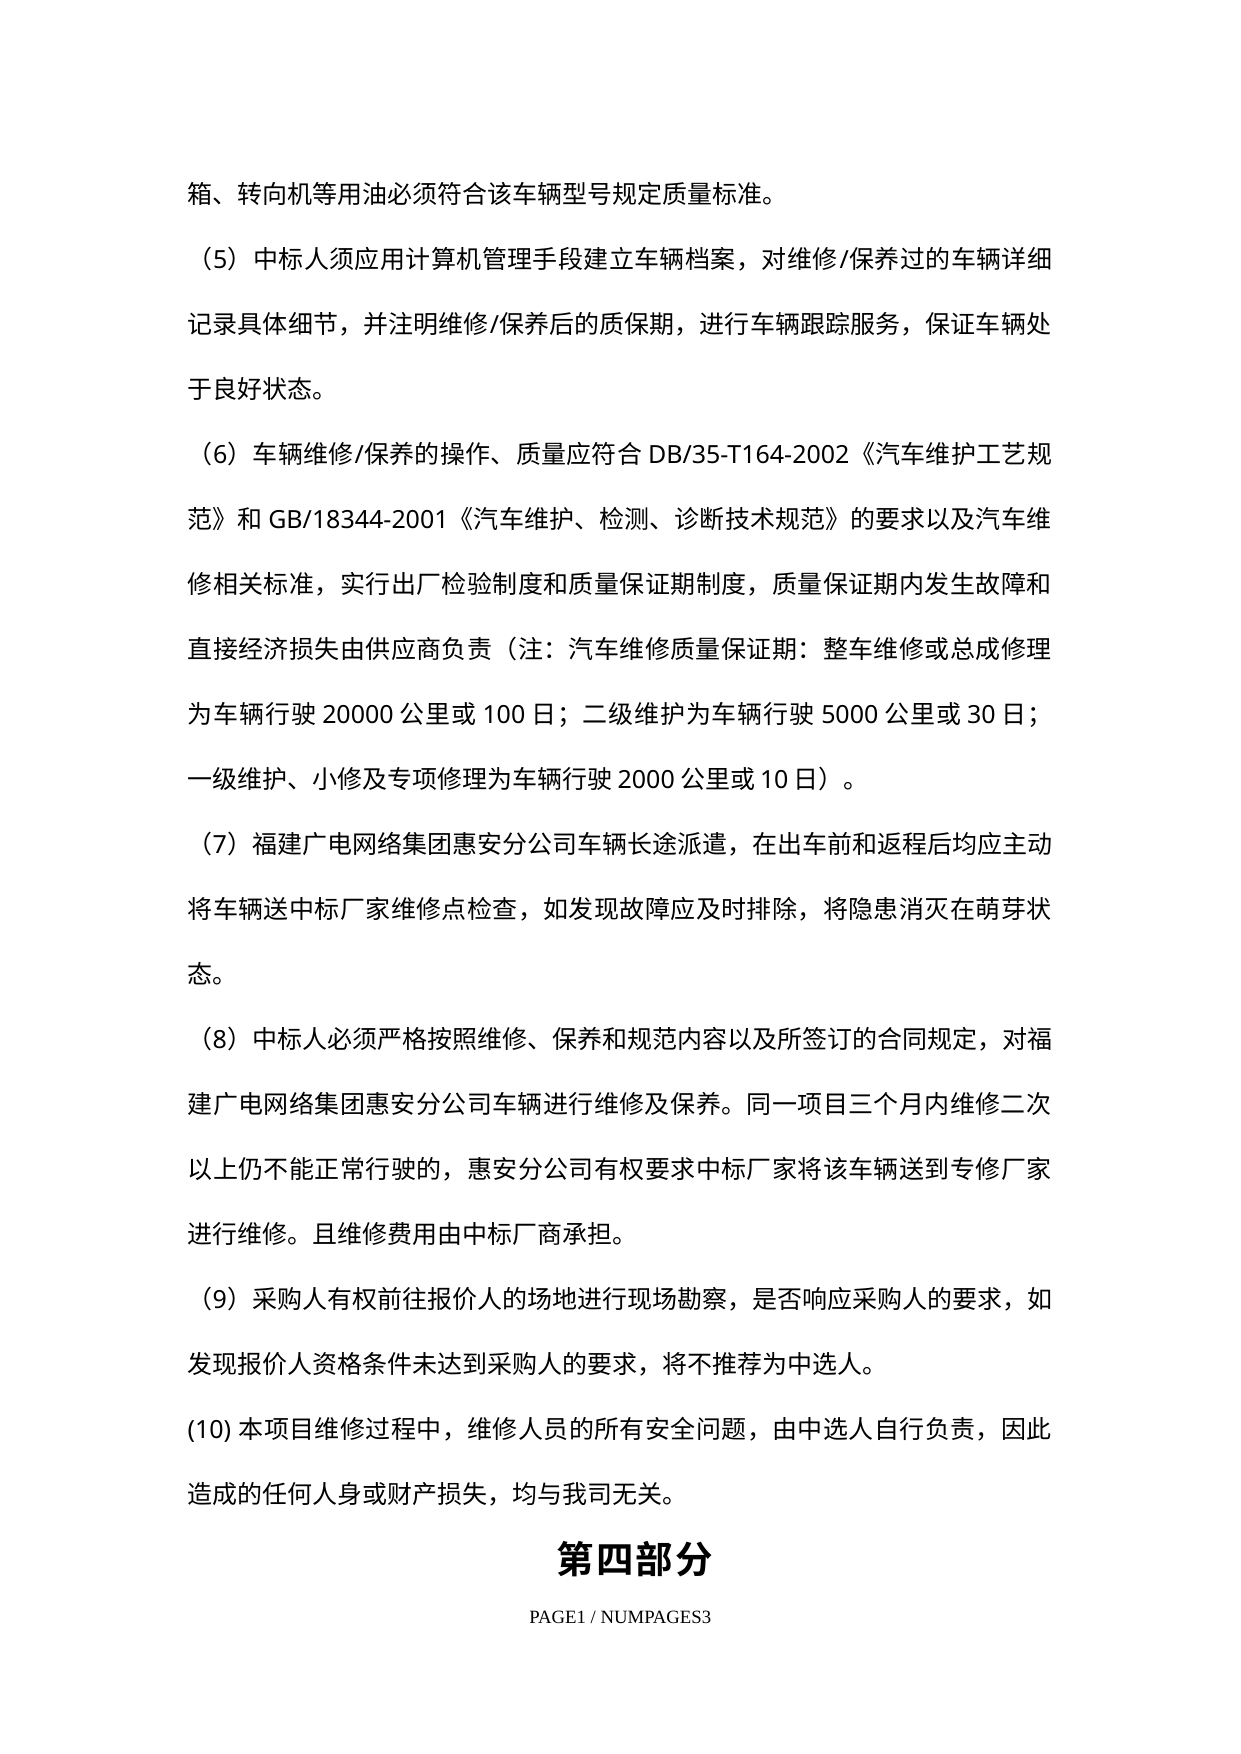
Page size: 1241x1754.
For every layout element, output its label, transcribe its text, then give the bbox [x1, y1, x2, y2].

text 第四部分 [187, 1525, 1053, 1590]
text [187, 160, 1053, 225]
text （7）福建广电网络集团惠安分公司车辆长途派遣，在出车前和返程后均应主动将车辆送中标厂家维修点检查，如发现故障应及时排除，将隐患消灭在萌芽状态。 [187, 810, 1053, 1005]
text （6）车辆维修/保养的操作、质量应符合DB/35-T164-2002《汽车维护工艺规范》和GB/18344-2001《汽车维护、检测、诊断技术规范》的要求以及汽车维修相关标准，实行出厂检验制度和质量保证期制度，质量保证期内发生故障和直接经济损失由供应商负责（注：汽车维修质量保证期：整车维修或总成修理为车辆行驶20000公里或100日；二级维护为车辆行驶5000公里或30日；一级维护、小修及专项修理为车辆行驶2000公里或10日）。 [187, 420, 1053, 810]
text （9）采购人有权前往报价人的场地进行现场勘察，是否响应采购人的要求，如发现报价人资格条件未达到采购人的要求，将不推荐为中选人。 [187, 1265, 1053, 1395]
text (10) 本项目维修过程中，维修人员的所有安全问题，由中选人自行负责，因此造成的任何人身或财产损失，均与我司无关。 [187, 1395, 1053, 1525]
text （8）中标人必须严格按照维修、保养和规范内容以及所签订的合同规定，对福建广电网络集团惠安分公司车辆进行维修及保养。同一项目三个月内维修二次以上仍不能正常行驶的，惠安分公司有权要求中标厂家将该车辆送到专修厂家进行维修。且维修费用由中标厂商承担。 [187, 1005, 1053, 1265]
text （5）中标人须应用计算机管理手段建立车辆档案，对维修/保养过的车辆详细记录具体细节，并注明维修/保养后的质保期，进行车辆跟踪服务，保证车辆处于良好状态。 [187, 225, 1053, 420]
